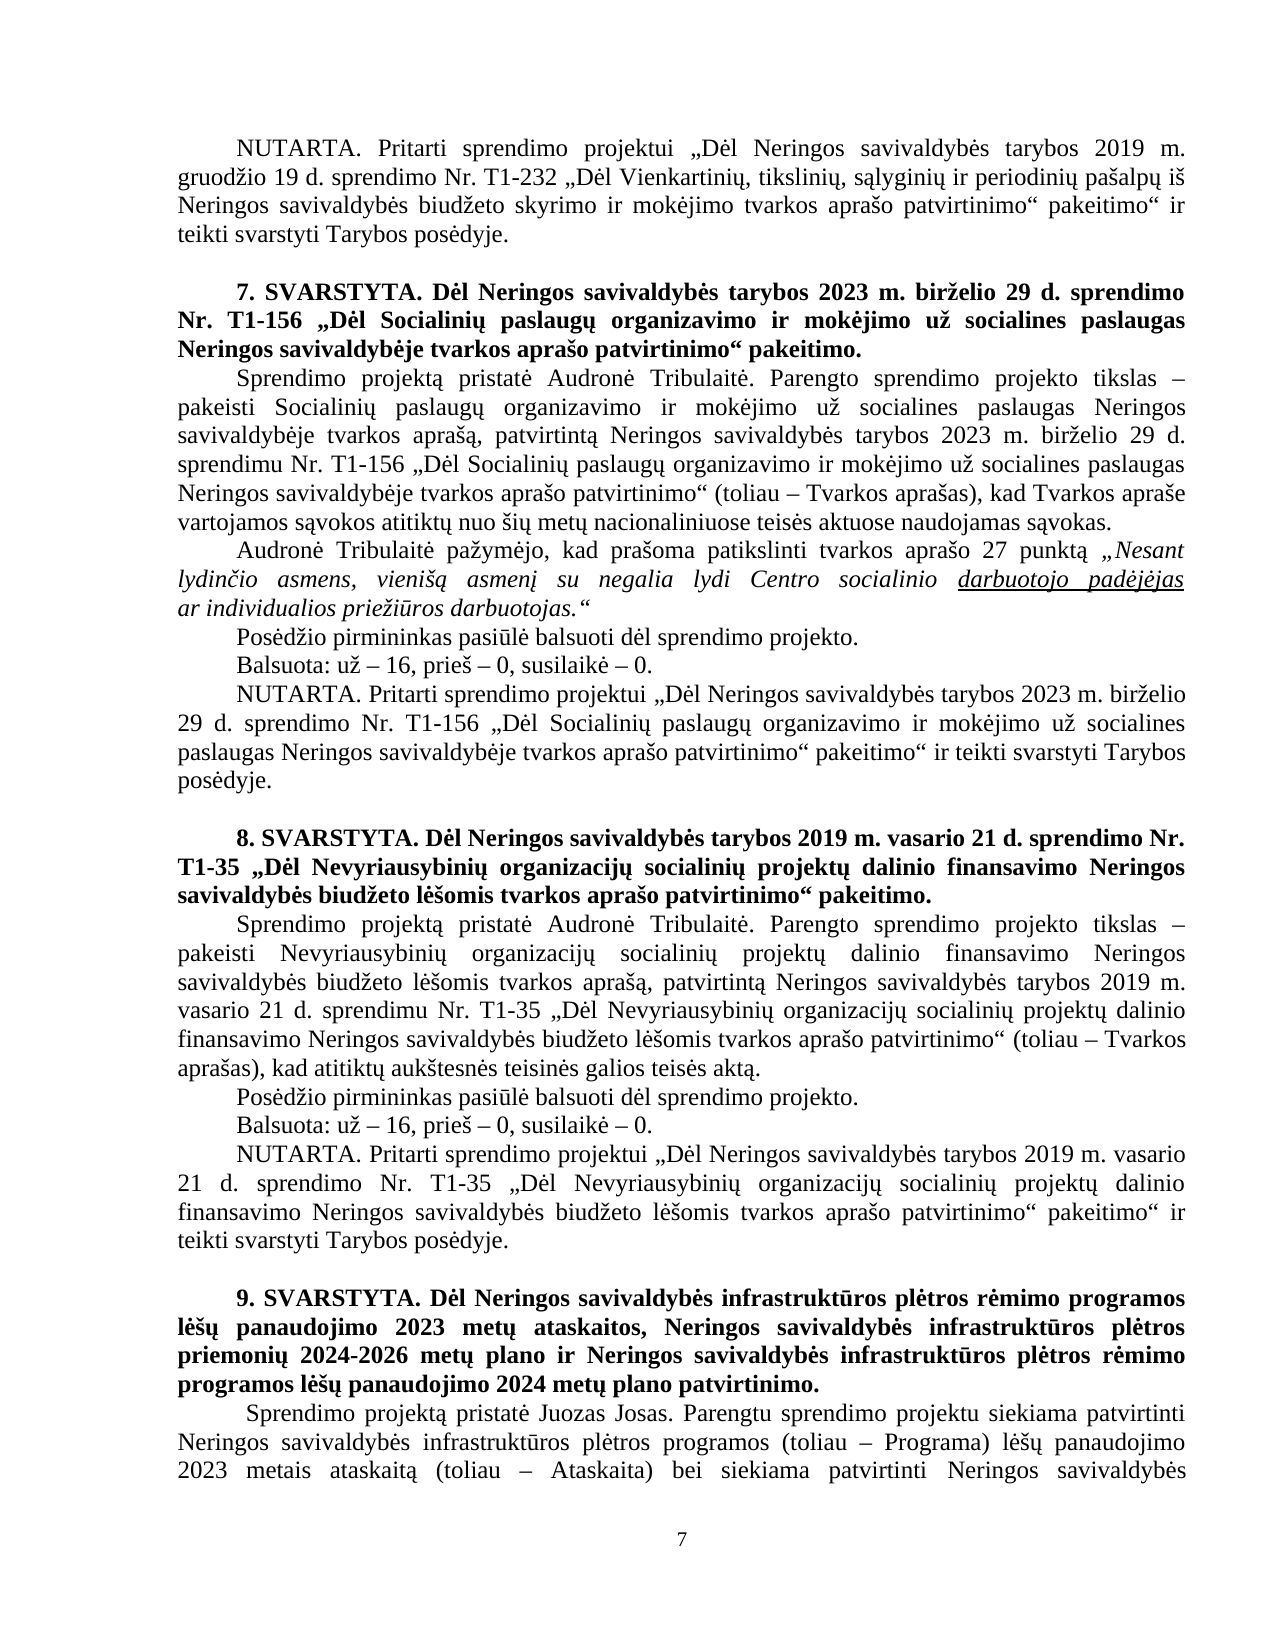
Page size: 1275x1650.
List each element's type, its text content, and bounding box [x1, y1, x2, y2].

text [177, 1398, 1186, 1484]
text Posėdžio pirmininkas pasiūlė balsuoti dėl sprendimo projekto. [177, 622, 1186, 650]
text Sprendimo projektą pristatė Audronė Tribulaitė. Parengto sprendimo projekto tikslas – pakeisti Socialinių paslaugų organizavimo ir mokėjimo už socialines paslaugas Neringos savivaldybėje tvarkos aprašą, patvirtintą Neringos savivaldybės tarybos 2023 m. birželio 29 d. sprendimu Nr. T1-156 „Dėl Socialinių paslaugų organizavimo ir mokėjimo už socialines paslaugas Neringos savivaldybėje tvarkos aprašo patvirtinimo“ (toliau – Tvarkos aprašas), kad Tvarkos apraše vartojamos sąvokos atitiktų nuo šių metų nacionaliniuose teisės aktuose naudojamas sąvokas. [177, 363, 1186, 535]
text Balsuota: už – 16, prieš – 0, susilaikė – 0. [177, 1110, 1186, 1139]
text 8. SVARSTYTA. Dėl Neringos savivaldybės tarybos 2019 m. vasario 21 d. sprendimo Nr. T1-35 „Dėl Nevyriausybinių organizacijų socialinių projektų dalinio finansavimo Neringos savivaldybės biudžeto lėšomis tvarkos aprašo patvirtinimo“ pakeitimo. [177, 823, 1186, 909]
text Sprendimo projektą pristatė Audronė Tribulaitė. Parengto sprendimo projekto tikslas – pakeisti Nevyriausybinių organizacijų socialinių projektų dalinio finansavimo Neringos savivaldybės biudžeto lėšomis tvarkos aprašą, patvirtintą Neringos savivaldybės tarybos 2019 m. vasario 21 d. sprendimu Nr. T1-35 „Dėl Nevyriausybinių organizacijų socialinių projektų dalinio finansavimo Neringos savivaldybės biudžeto lėšomis tvarkos aprašo patvirtinimo“ (toliau – Tvarkos aprašas), kad atitiktų aukštesnės teisinės galios teisės aktą. [177, 909, 1186, 1082]
text Audronė Tribulaitė pažymėjo, kad prašoma patikslinti tvarkos aprašo 27 punktą „Nesant lydinčio asmens, vienišą asmenį su negalia lydi Centro socialinio darbuotojo padėjėjas ar individualios priežiūros darbuotojas.“ [177, 535, 1186, 622]
text 9. SVARSTYTA. Dėl Neringos savivaldybės infrastruktūros plėtros rėmimo programos lėšų panaudojimo 2023 metų ataskaitos, Neringos savivaldybės infrastruktūros plėtros priemonių 2024-2026 metų plano ir Neringos savivaldybės infrastruktūros plėtros rėmimo programos lėšų panaudojimo 2024 metų plano patvirtinimo. [177, 1283, 1186, 1398]
text Posėdžio pirmininkas pasiūlė balsuoti dėl sprendimo projekto. [177, 1082, 1186, 1110]
text NUTARTA. Pritarti sprendimo projektui „Dėl Neringos savivaldybės tarybos 2019 m. gruodžio 19 d. sprendimo Nr. T1-232 „Dėl Vienkartinių, tikslinių, sąlyginių ir periodinių pašalpų iš Neringos savivaldybės biudžeto skyrimo ir mokėjimo tvarkos aprašo patvirtinimo“ pakeitimo“ ir teikti svarstyti Tarybos posėdyje. [177, 133, 1186, 248]
text Balsuota: už – 16, prieš – 0, susilaikė – 0. [177, 650, 1186, 679]
text NUTARTA. Pritarti sprendimo projektui „Dėl Neringos savivaldybės tarybos 2023 m. birželio 29 d. sprendimo Nr. T1-156 „Dėl Socialinių paslaugų organizavimo ir mokėjimo už socialines paslaugas Neringos savivaldybėje tvarkos aprašo patvirtinimo“ pakeitimo“ ir teikti svarstyti Tarybos posėdyje. [177, 679, 1186, 794]
text NUTARTA. Pritarti sprendimo projektui „Dėl Neringos savivaldybės tarybos 2019 m. vasario 21 d. sprendimo Nr. T1-35 „Dėl Nevyriausybinių organizacijų socialinių projektų dalinio finansavimo Neringos savivaldybės biudžeto lėšomis tvarkos aprašo patvirtinimo“ pakeitimo“ ir teikti svarstyti Tarybos posėdyje. [177, 1139, 1186, 1254]
text 7. SVARSTYTA. Dėl Neringos savivaldybės tarybos 2023 m. birželio 29 d. sprendimo Nr. T1-156 „Dėl Socialinių paslaugų organizavimo ir mokėjimo už socialines paslaugas Neringos savivaldybėje tvarkos aprašo patvirtinimo“ pakeitimo. [177, 277, 1186, 363]
